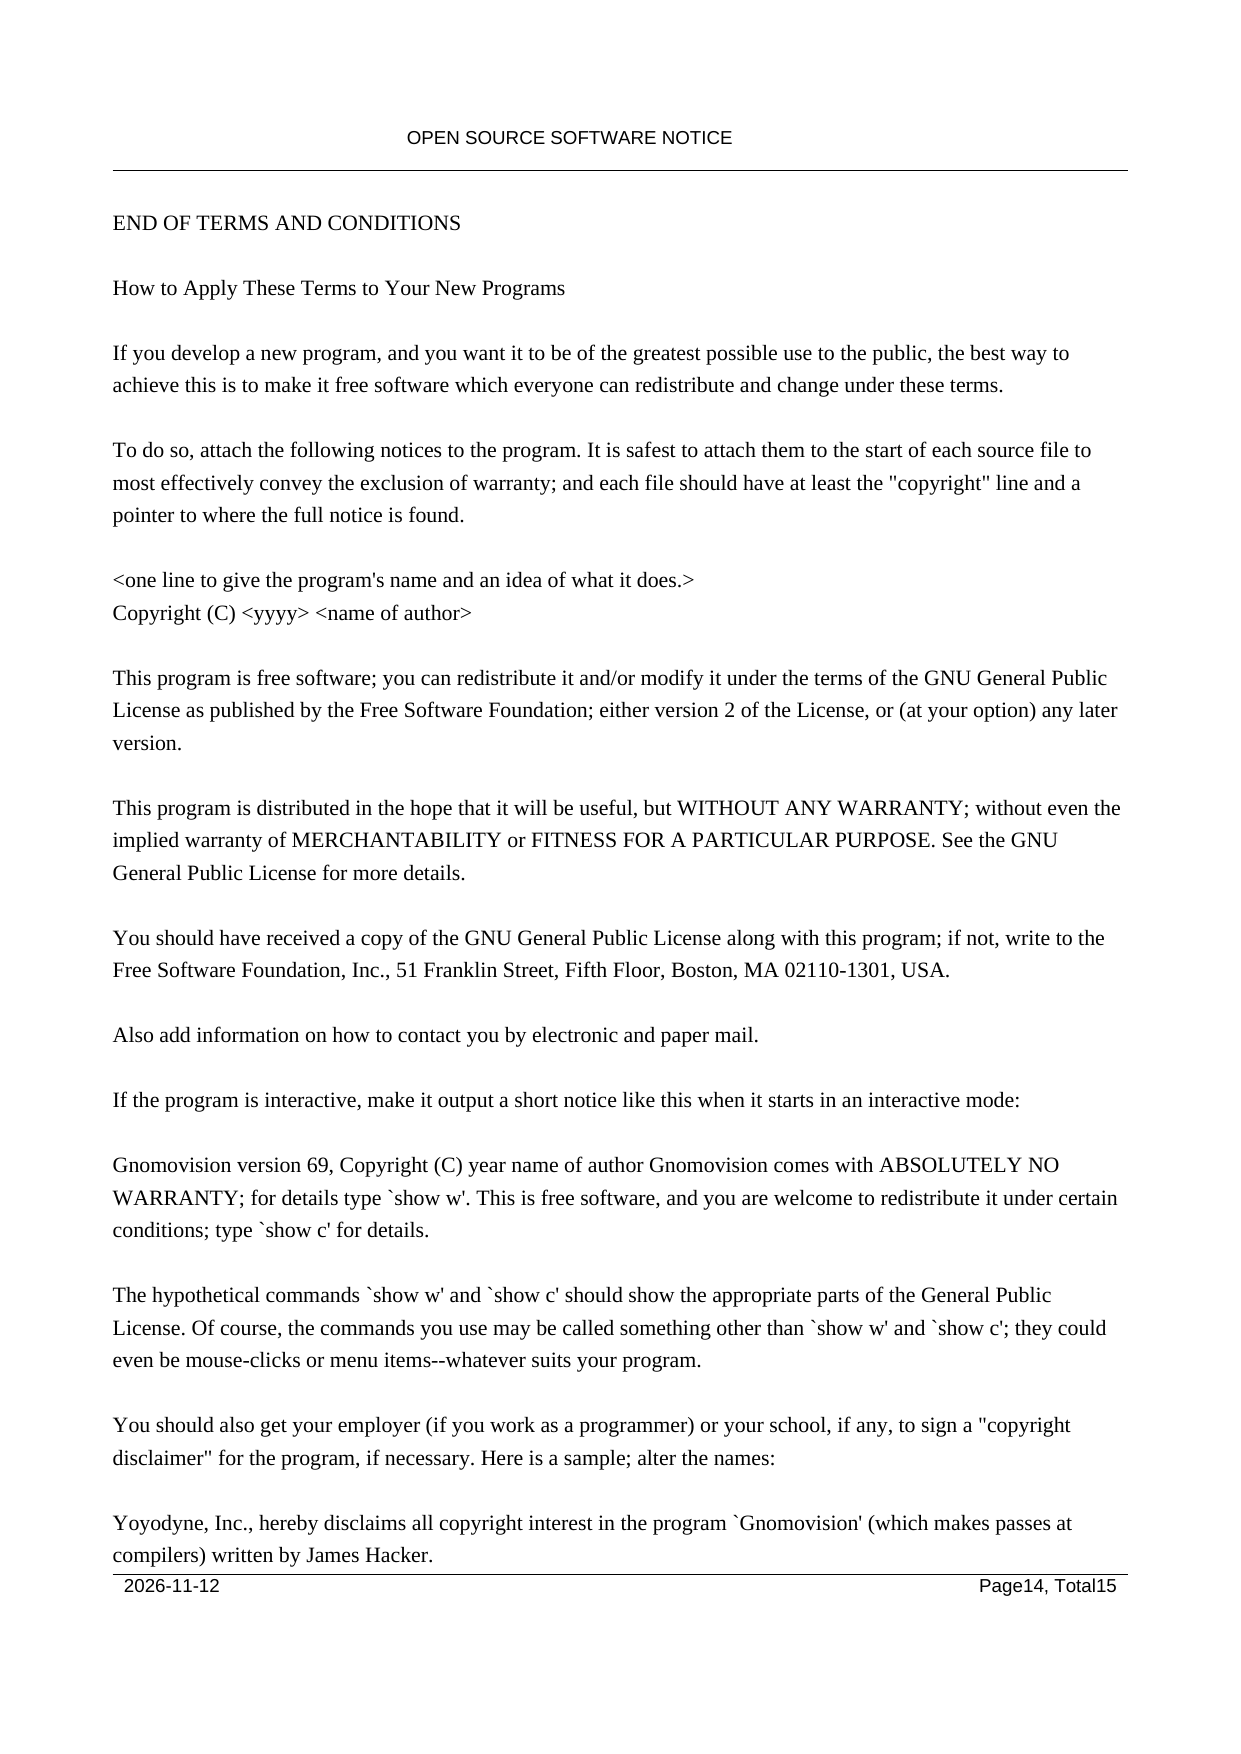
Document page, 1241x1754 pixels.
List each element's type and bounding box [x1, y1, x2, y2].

text [112, 206, 1128, 1571]
